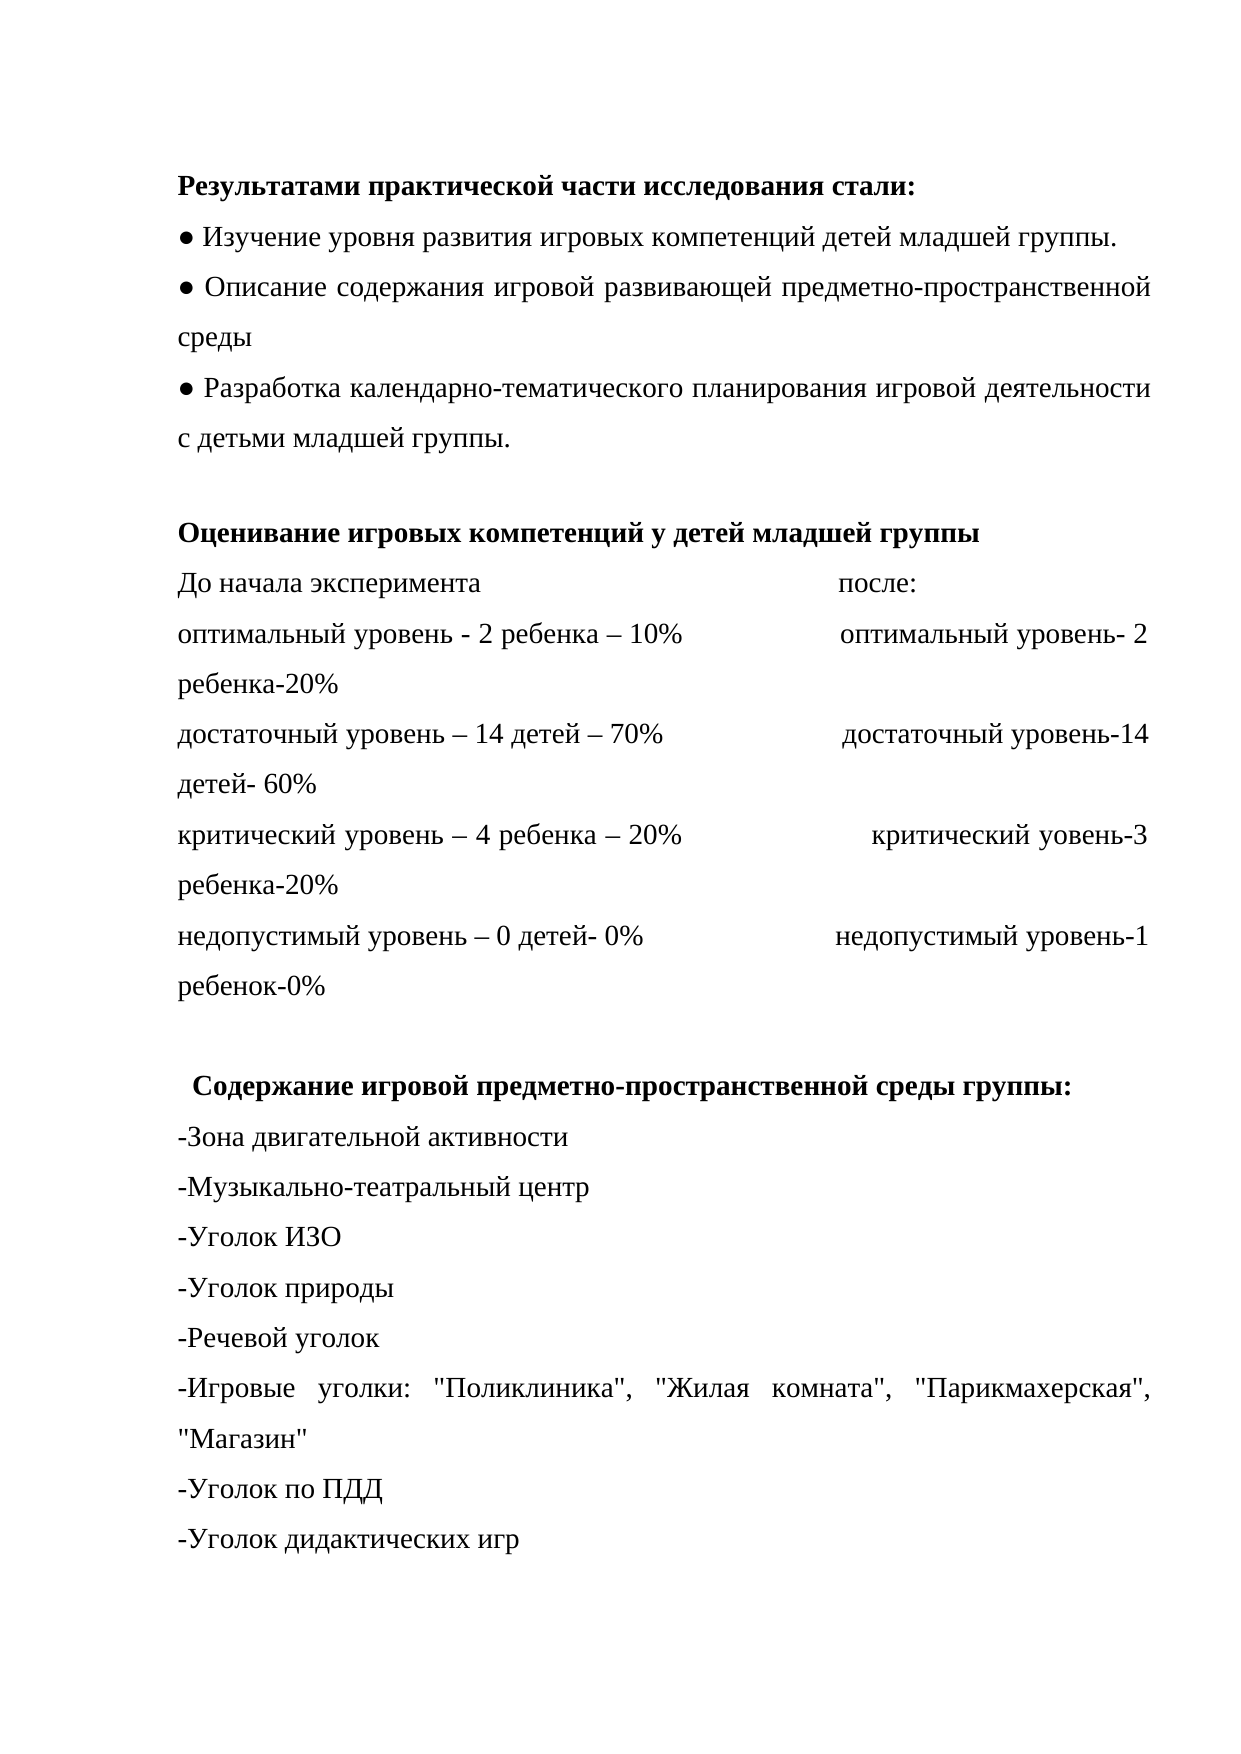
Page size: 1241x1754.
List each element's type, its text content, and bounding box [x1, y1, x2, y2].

text ● Описание содержания игровой развивающей предметно-пространственной среды [177, 269, 1152, 353]
text Результатами практической части исследования стали: [177, 168, 1152, 202]
text -Зона двигательной активности [177, 1119, 1152, 1152]
text До начала эксперимента после: [177, 565, 1152, 599]
text -Уголок дидактических игр [177, 1521, 1152, 1555]
text -Игровые уголки: "Поликлиника", "Жилая комната", "Парикмахерская", "Магазин" [177, 1370, 1152, 1454]
text оптимальный уровень - 2 ребенка – 10% оптимальный уровень- 2 ребенка-20% [177, 616, 1152, 699]
text ● Разработка календарно-тематического планирования игровой деятельности с детьми младшей группы. [177, 370, 1152, 453]
text Оценивание игровых компетенций у детей младшей группы [177, 515, 1152, 549]
text достаточный уровень – 14 детей – 70% достаточный уровень-14 детей- 60% [177, 716, 1152, 800]
text -Уголок природы [177, 1270, 1152, 1303]
text -Уголок по ПДД [177, 1471, 1152, 1504]
text недопустимый уровень – 0 детей- 0% недопустимый уровень-1 ребенок-0% [177, 918, 1152, 1001]
text -Музыкально-театральный центр [177, 1169, 1152, 1203]
text Содержание игровой предметно-пространственной среды группы: [177, 1068, 1152, 1102]
text -Уголок ИЗО [177, 1219, 1152, 1253]
text критический уровень – 4 ребенка – 20% критический уовень-3 ребенка-20% [177, 817, 1152, 901]
text ● Изучение уровня развития игровых компетенций детей младшей группы. [177, 219, 1152, 252]
text -Речевой уголок [177, 1320, 1152, 1354]
